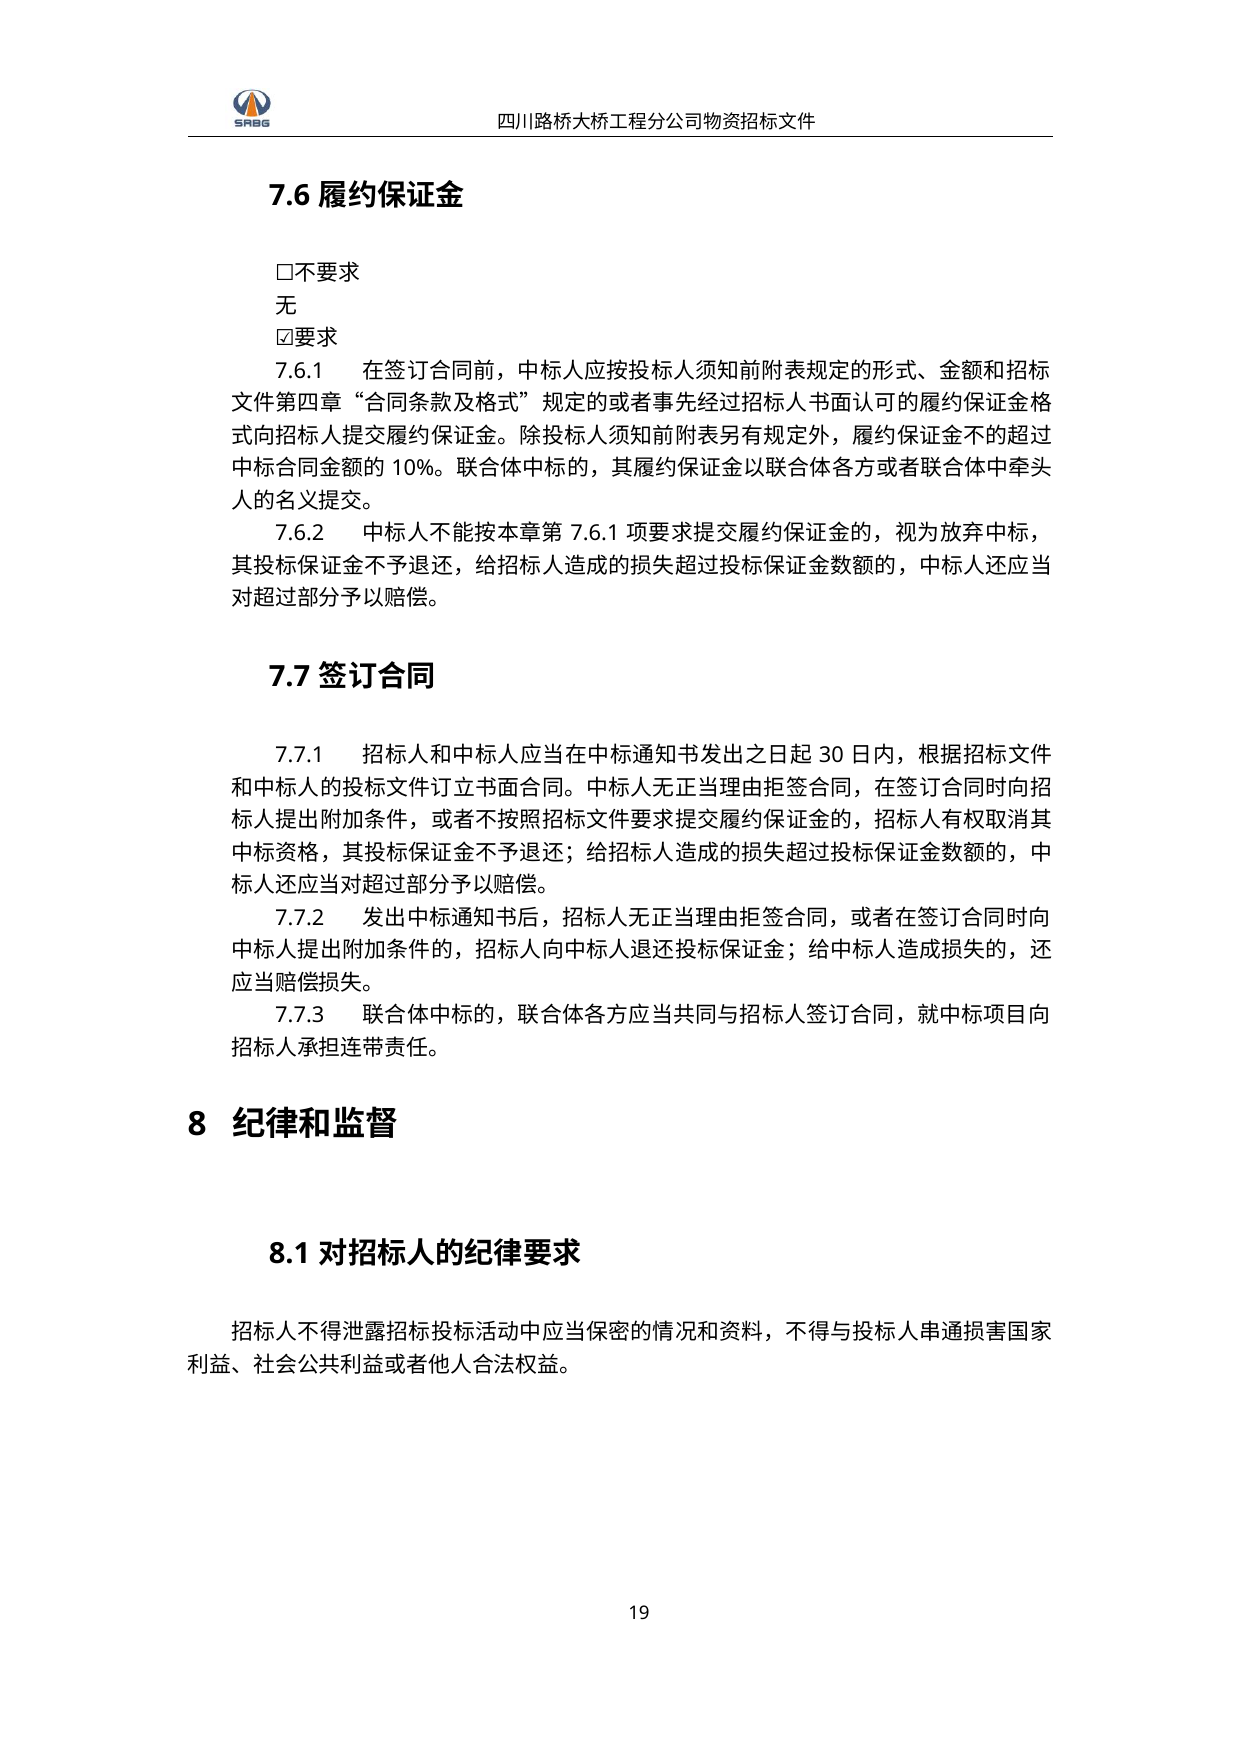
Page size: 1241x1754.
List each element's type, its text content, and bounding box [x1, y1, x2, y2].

text 对招标人的纪律要求 [268, 1218, 1053, 1283]
text 招标人和中标人应当在中标通知书发出之日起 30 日内，根据招标文件和中标人的投标文件订立书面合同。中标人无正当理由拒签合同，在签订合同时向招标人提出附加条件，或者不按照招标文件要求提交履约保证金的，招标人有权取消其中标资格，其投标保证金不予退还；给招标人造成的损失超过投标保证金数额的，中标人还应当对超过部分予以赔偿。 [231, 737, 1053, 899]
text 中标人不能按本章第 7.6.1 项要求提交履约保证金的，视为放弃中标，其投标保证金不予退还，给招标人造成的损失超过投标保证金数额的，中标人还应当对超过部分予以赔偿。 [231, 515, 1053, 612]
text ☐不要求 [231, 255, 1053, 287]
text 在签订合同前，中标人应按投标人须知前附表规定的形式、金额和招标文件第四章“合同条款及格式”规定的或者事先经过招标人书面认可的履约保证金格式向招标人提交履约保证金。除投标人须知前附表另有规定外，履约保证金不的超过中标合同金额的 10%。联合体中标的，其履约保证金以联合体各方或者联合体中牵头人的名义提交。 [231, 352, 1053, 515]
text 联合体中标的，联合体各方应当共同与招标人签订合同，就中标项目向招标人承担连带责任。 [231, 997, 1053, 1062]
text 履约保证金 [268, 160, 1053, 225]
text 发出中标通知书后，招标人无正当理由拒签合同，或者在签订合同时向中标人提出附加条件的，招标人向中标人退还投标保证金；给中标人造成损失的，还应当赔偿损失。 [231, 899, 1053, 997]
text 招标人不得泄露招标投标活动中应当保密的情况和资料，不得与投标人串通损害国家利益、社会公共利益或者他人合法权益。 [187, 1314, 1053, 1379]
text ☑要求 [231, 320, 1053, 352]
picture [225, 88, 278, 129]
text 无 [231, 287, 1053, 320]
text 签订合同 [268, 642, 1053, 707]
subtitle 纪律和监督 [187, 1089, 1053, 1154]
